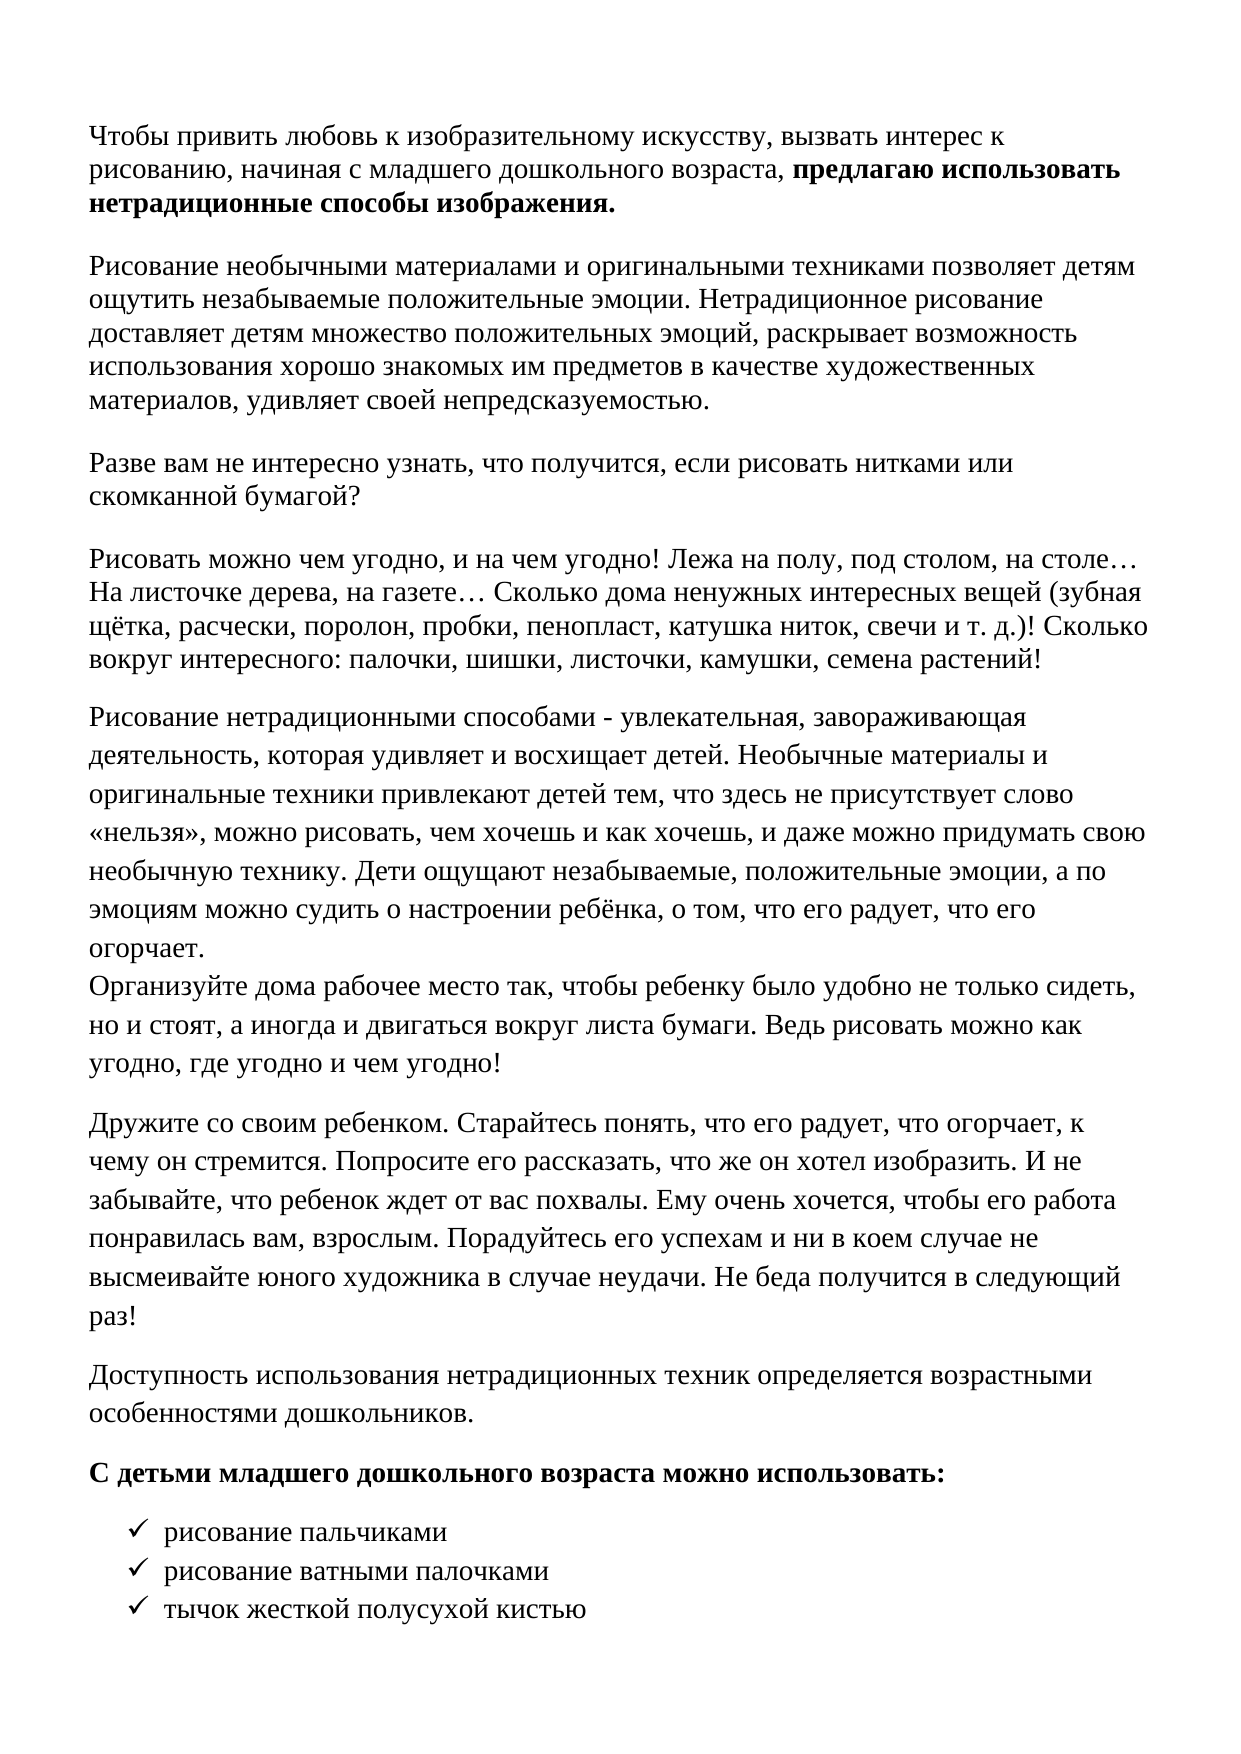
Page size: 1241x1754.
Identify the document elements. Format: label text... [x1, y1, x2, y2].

text Рисовать можно чем угодно, и на чем угодно! Лежа на полу, под столом, на столе… На листочке дерева, на газете… Сколько дома ненужных интересных вещей (зубная щётка, расчески, поролон, пробки, пенопласт, катушка ниток, свечи и т. д.)! Сколько вокруг интересного: палочки, шишки, листочки, камушки, семена растений! [89, 541, 1152, 675]
text Дружите со своим ребенком. Старайтесь понять, что его радует, что огорчает, к чему он стремится. Попросите его рассказать, что же он хотел изобразить. И не забывайте, что ребенок ждет от вас похвалы. Ему очень хочется, чтобы его работа понравилась вам, взрослым. Порадуйтесь его успехам и ни в коем случае не высмеивайте юного художника в случае неудачи. Не беда получится в следующий раз! [89, 1105, 1152, 1331]
list рисование пальчиками [126, 1514, 1152, 1548]
text Разве вам не интересно узнать, что получится, если рисовать нитками или скомканной бумагой? [89, 445, 1152, 512]
text Доступность использования нетрадиционных техник определяется возрастными особенностями дошкольников. [89, 1357, 1152, 1429]
list тычок жесткой полусухой кистью [126, 1592, 1152, 1625]
text Чтобы привить любовь к изобразительному искусству, вызвать интерес к рисованию, начиная с младшего дошкольного возраста, предлагаю использовать нетрадиционные способы изображения. [89, 118, 1152, 219]
list рисование ватными палочками [126, 1553, 1152, 1587]
text Рисование нетрадиционными способами - увлекательная, завораживающая деятельность, которая удивляет и восхищает детей. Необычные материалы и оригинальные техники привлекают детей тем, что здесь не присутствует слово «нельзя», можно рисовать, чем хочешь и как хочешь, и даже можно придумать свою необычную технику. Дети ощущают незабываемые, положительные эмоции, а по эмоциям можно судить о настроении ребёнка, о том, что его радует, что его огорчает. [89, 699, 1152, 963]
text Рисование необычными материалами и оригинальными техниками позволяет детям ощутить незабываемые положительные эмоции. Нетрадиционное рисование доставляет детям множество положительных эмоций, раскрывает возможность использования хорошо знакомых им предметов в качестве художественных материалов, удивляет своей непредсказуемостью. [89, 248, 1152, 416]
text С детьми младшего дошкольного возраста можно использовать: [89, 1455, 1152, 1488]
text Организуйте дома рабочее место так, чтобы ребенку было удобно не только сидеть, но и стоят, а иногда и двигаться вокруг листа бумаги. Ведь рисовать можно как угодно, где угодно и чем угодно! [89, 968, 1152, 1079]
